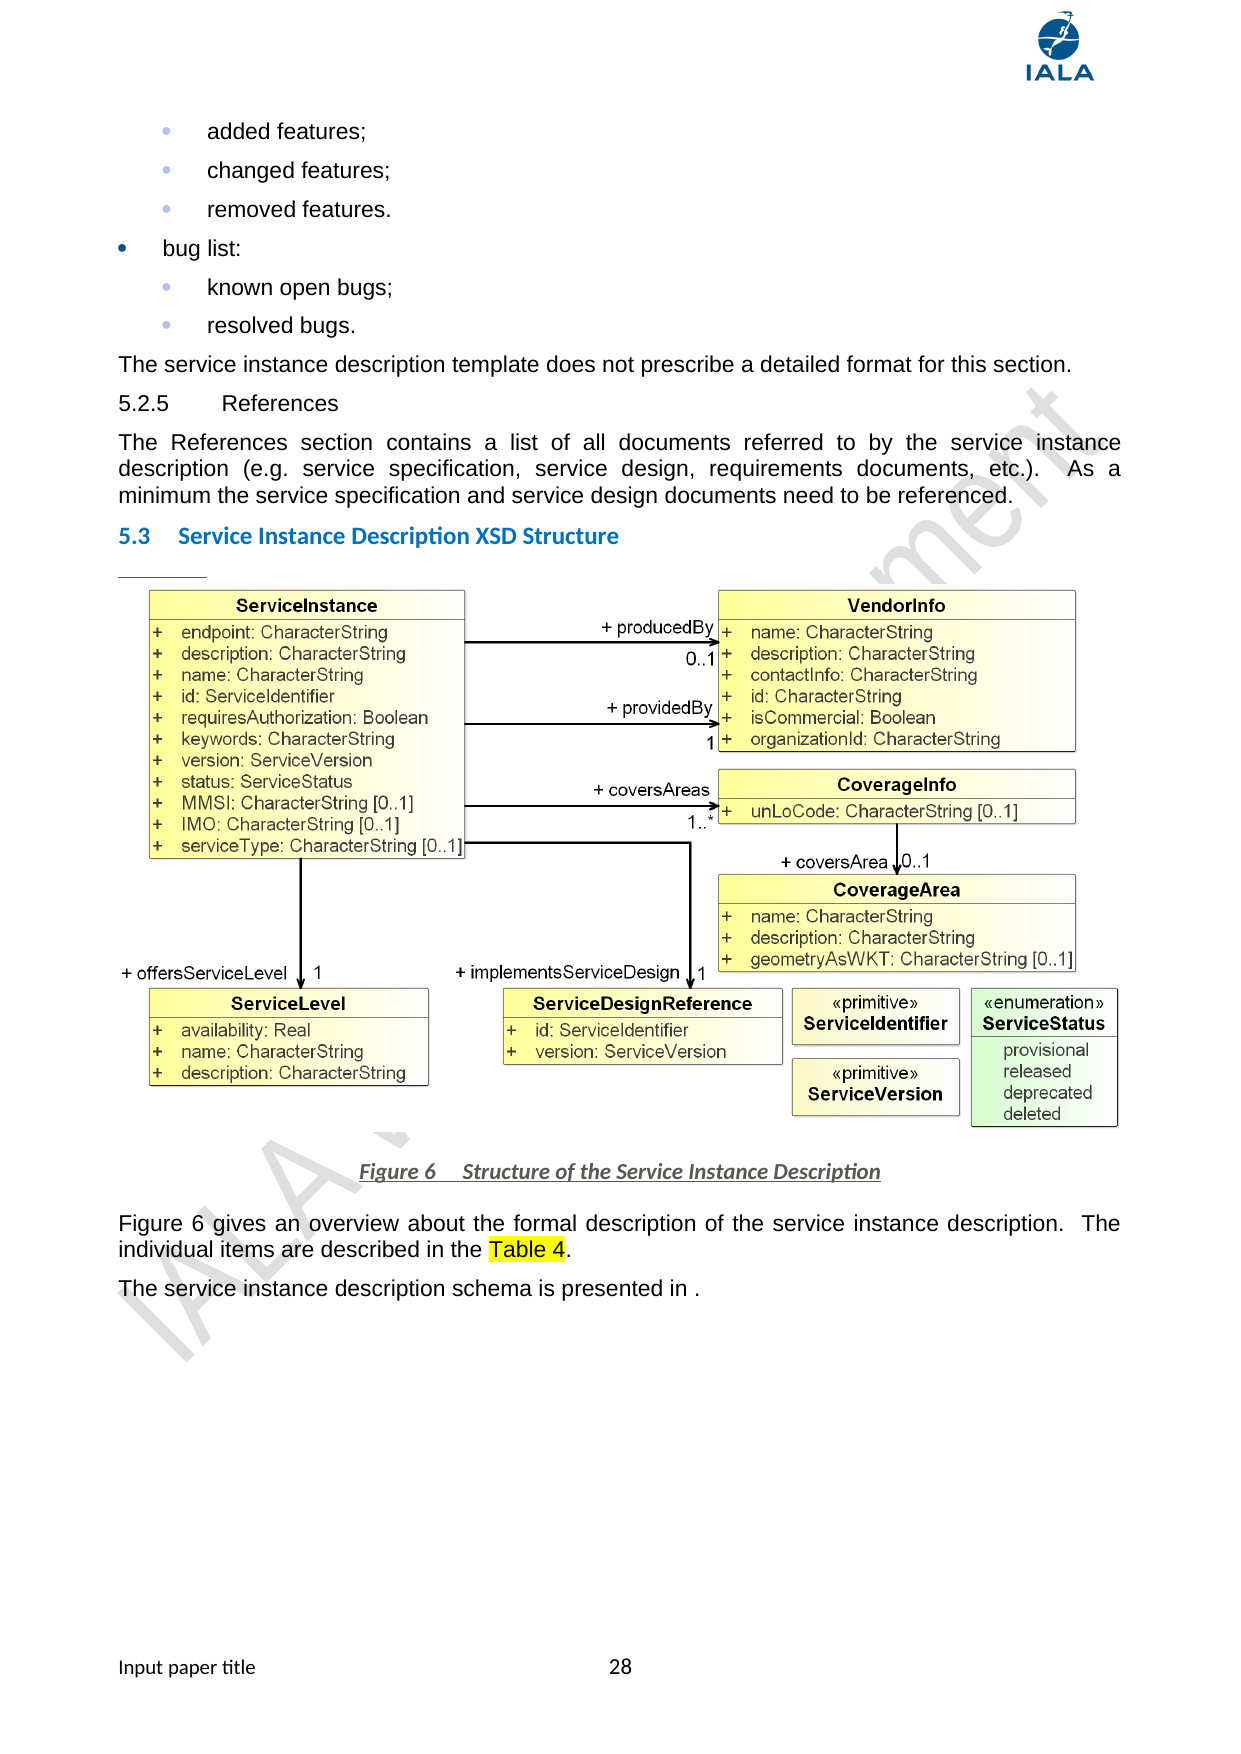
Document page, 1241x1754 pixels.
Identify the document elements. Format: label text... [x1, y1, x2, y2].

text Figure 6 gives an overview about the formal description of the service instance description. The individual items are described in the Table 4. [118, 1210, 1122, 1262]
list added features; [162, 118, 1122, 144]
text The service instance description schema is presented in ANNEX C. [118, 1275, 1122, 1301]
list bug list: [118, 235, 1122, 261]
list removed features. [162, 196, 1122, 222]
list changed features; [162, 157, 1122, 183]
list resolved bugs. [162, 312, 1122, 339]
subtitle Service Instance Description XSD Structure [118, 521, 1048, 551]
text The References section contains a list of all documents referred to by the service instance description (e.g. service specification, service design, requirements documents, etc.). As a minimum the service specification and service design documents need to be referenced. [118, 429, 1122, 508]
text The service instance description template does not prescribe a detailed format for this section. [118, 351, 1122, 378]
text Structure of the Service Instance Description [118, 1157, 1122, 1185]
subtitle References [118, 390, 1033, 416]
picture [118, 584, 1123, 1132]
list known open bugs; [162, 273, 1122, 300]
picture [1011, 3, 1106, 96]
